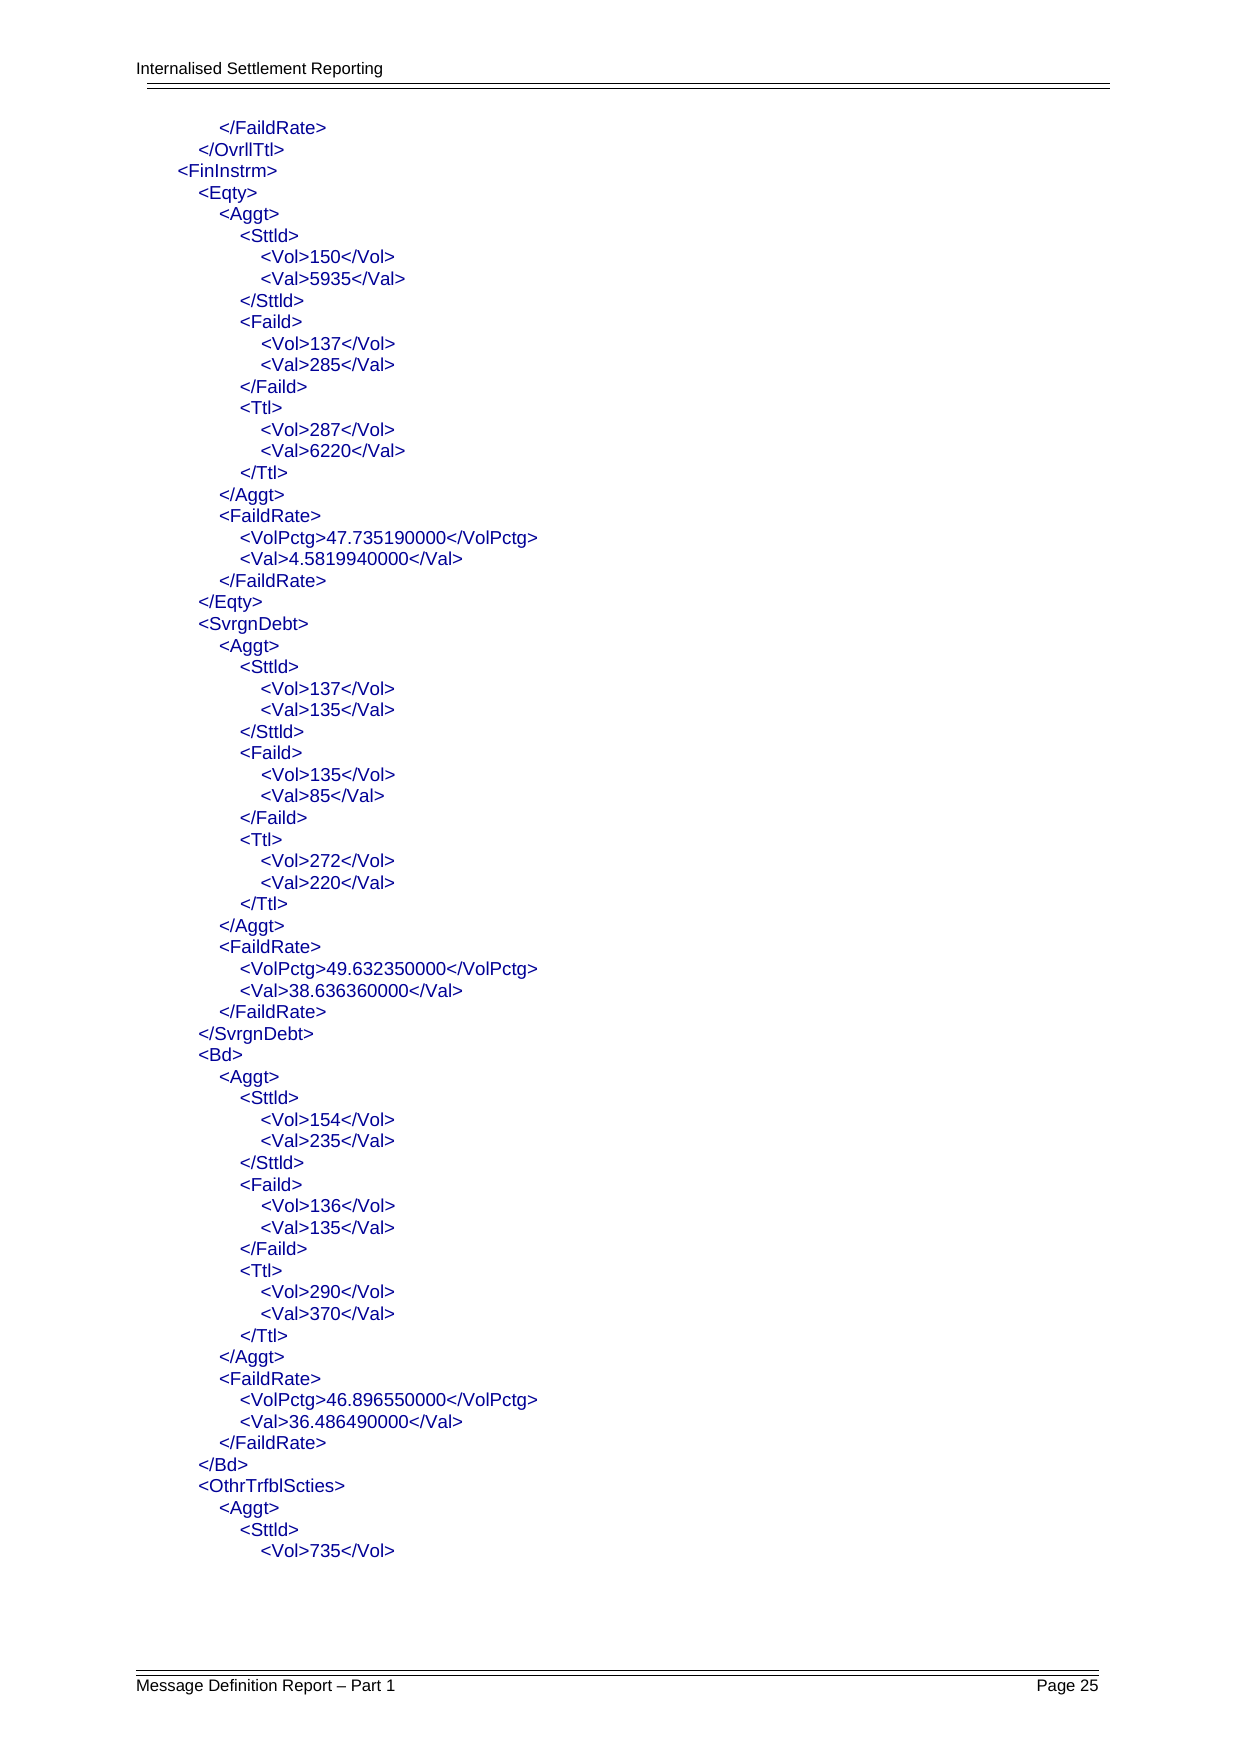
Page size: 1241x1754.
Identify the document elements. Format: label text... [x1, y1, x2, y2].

text <Val>6220</Val> [136, 440, 1104, 462]
text <Vol>735</Vol> [136, 1540, 1104, 1562]
text <Aggt> [136, 203, 1104, 225]
text <Vol>137</Vol> [136, 677, 1104, 699]
text <VolPctg>46.896550000</VolPctg> [136, 1389, 1104, 1411]
text </FaildRate> [136, 1432, 1104, 1454]
text <Sttld> [136, 656, 1104, 677]
text </Ttl> [136, 462, 1104, 483]
text </FaildRate> [136, 570, 1104, 591]
text <Vol>137</Vol> [136, 332, 1104, 354]
text </Sttld> [136, 1152, 1104, 1173]
text <VolPctg>47.735190000</VolPctg> [136, 527, 1104, 548]
text <Aggt> [136, 1497, 1104, 1518]
text <Val>85</Val> [136, 785, 1104, 807]
text <Val>370</Val> [136, 1303, 1104, 1324]
text <OthrTrfblScties> [136, 1475, 1104, 1497]
text <VolPctg>49.632350000</VolPctg> [136, 958, 1104, 979]
text <Val>135</Val> [136, 1217, 1104, 1238]
text <Val>4.5819940000</Val> [136, 548, 1104, 570]
text </Sttld> [136, 721, 1104, 742]
text </Faild> [136, 1238, 1104, 1260]
text <Vol>136</Vol> [136, 1195, 1104, 1217]
text <Val>135</Val> [136, 699, 1104, 721]
text <Eqty> [136, 182, 1104, 203]
text <FaildRate> [136, 505, 1104, 527]
text <Val>285</Val> [136, 354, 1104, 376]
text <Ttl> [136, 1260, 1104, 1281]
text </Aggt> [136, 1346, 1104, 1367]
text <Val>38.636360000</Val> [136, 979, 1104, 1001]
text <Faild> [136, 1173, 1104, 1195]
text <Vol>150</Vol> [136, 246, 1104, 268]
text <Val>36.486490000</Val> [136, 1411, 1104, 1432]
text <Val>220</Val> [136, 872, 1104, 893]
text </Aggt> [136, 483, 1104, 505]
text </Bd> [136, 1454, 1104, 1475]
text <Sttld> [136, 1518, 1104, 1540]
text <Aggt> [136, 1066, 1104, 1087]
text </Eqty> [136, 591, 1104, 613]
text <FaildRate> [136, 1367, 1104, 1389]
text </Faild> [136, 807, 1104, 828]
text <Faild> [136, 742, 1104, 764]
text <Val>5935</Val> [136, 268, 1104, 289]
text <SvrgnDebt> [136, 613, 1104, 634]
text <Sttld> [136, 1087, 1104, 1109]
text <Vol>272</Vol> [136, 850, 1104, 872]
text <Ttl> [136, 397, 1104, 419]
text <Aggt> [136, 634, 1104, 656]
text <Vol>154</Vol> [136, 1109, 1104, 1130]
text <Vol>290</Vol> [136, 1281, 1104, 1303]
text <Vol>287</Vol> [136, 419, 1104, 440]
text </Ttl> [136, 893, 1104, 915]
text </Sttld> [136, 289, 1104, 311]
text </Aggt> [136, 915, 1104, 936]
text </Ttl> [136, 1324, 1104, 1346]
text <Vol>135</Vol> [136, 764, 1104, 785]
text </Faild> [136, 376, 1104, 397]
text </FaildRate> [136, 117, 1104, 138]
text </SvrgnDebt> [136, 1022, 1104, 1044]
text <Val>235</Val> [136, 1130, 1104, 1152]
text </FaildRate> [136, 1001, 1104, 1022]
text <Bd> [136, 1044, 1104, 1066]
text </OvrllTtl> [136, 138, 1104, 160]
text <FaildRate> [136, 936, 1104, 958]
text <Faild> [136, 311, 1104, 332]
text <Ttl> [136, 828, 1104, 850]
text <FinInstrm> [136, 160, 1104, 182]
text <Sttld> [136, 225, 1104, 246]
